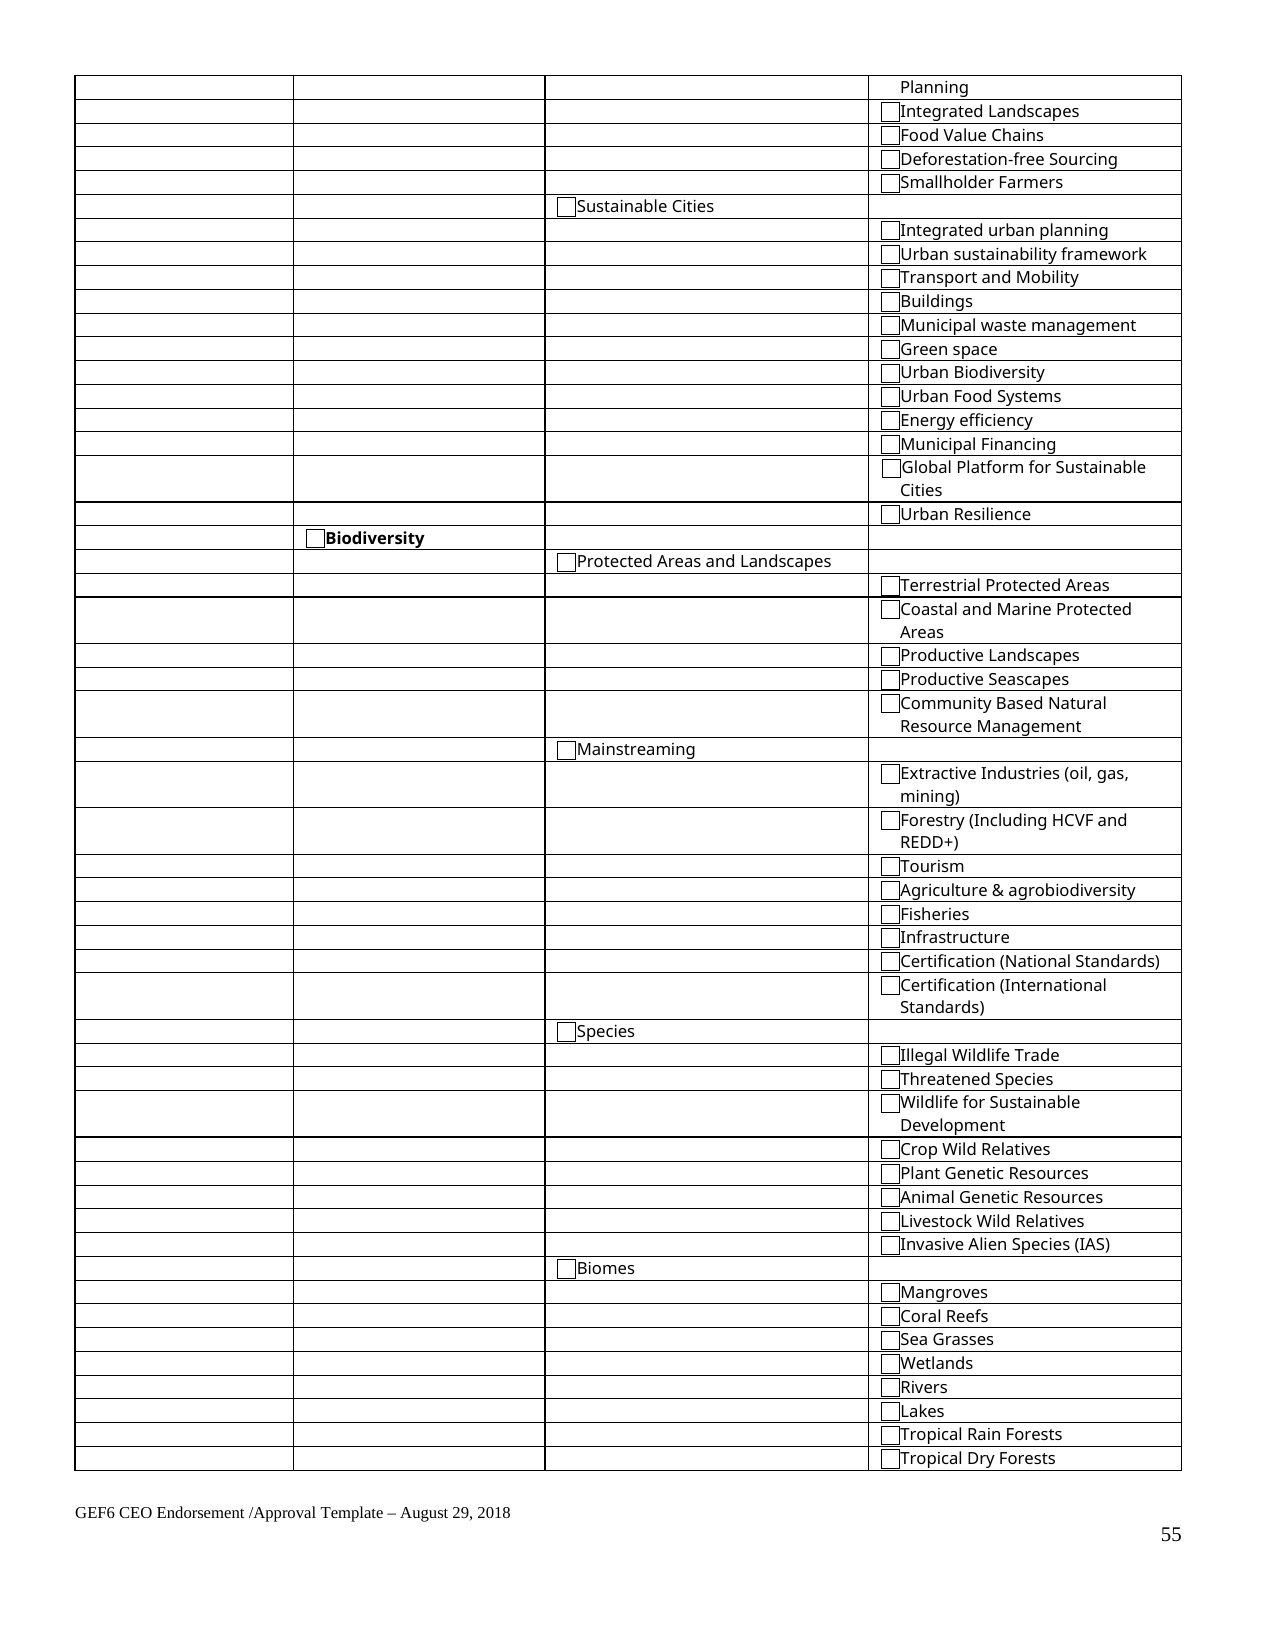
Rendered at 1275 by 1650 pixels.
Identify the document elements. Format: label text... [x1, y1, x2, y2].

table_cell Integrated Landscapes [869, 100, 1181, 122]
table_cell [294, 1067, 544, 1090]
table_cell [294, 385, 544, 407]
table_cell [76, 242, 293, 265]
table_cell [76, 503, 293, 525]
table_cell [546, 1091, 868, 1136]
table_cell Coastal and Marine Protected Areas [869, 598, 1181, 643]
table_cell [76, 878, 293, 901]
table_cell [869, 195, 1181, 217]
table_cell [294, 1138, 544, 1161]
table_cell [294, 1328, 544, 1351]
table_cell [76, 100, 293, 122]
table_cell [294, 691, 544, 737]
table_cell Species [546, 1020, 868, 1042]
table_cell Tropical Rain Forests [869, 1423, 1181, 1446]
table_cell [76, 526, 293, 549]
table_cell [76, 147, 293, 170]
table_cell [546, 1233, 868, 1256]
table_cell Productive Landscapes [869, 644, 1181, 667]
table_cell [546, 1447, 868, 1469]
table_cell Urban Resilience [869, 503, 1181, 525]
table_cell [76, 950, 293, 972]
table_cell Productive Seascapes [869, 668, 1181, 690]
table_cell [294, 1233, 544, 1256]
table_cell [76, 195, 293, 217]
table_cell [76, 456, 293, 501]
table_cell [546, 385, 868, 407]
table_cell Crop Wild Relatives [869, 1138, 1181, 1161]
table_cell [76, 314, 293, 336]
table_cell [294, 1162, 544, 1184]
table_cell Global Platform for Sustainable Cities [869, 456, 1181, 501]
table_cell [294, 1399, 544, 1422]
table_cell Mangroves [869, 1281, 1181, 1303]
table_cell [546, 100, 868, 122]
table_cell [76, 432, 293, 455]
table_cell [294, 124, 544, 146]
table_cell Biomes [546, 1257, 868, 1279]
table_cell [76, 1328, 293, 1351]
table_cell [76, 1209, 293, 1232]
table_cell [546, 1281, 868, 1303]
table_cell [294, 361, 544, 384]
table_cell [76, 1020, 293, 1042]
table_cell [76, 1138, 293, 1161]
table_cell [294, 503, 544, 525]
table_cell [76, 1257, 293, 1279]
table_cell Smallholder Farmers [869, 171, 1181, 194]
table_cell [76, 1447, 293, 1469]
table_cell Urban Food Systems [869, 385, 1181, 407]
table_cell [294, 432, 544, 455]
table_cell [546, 314, 868, 336]
table_cell [76, 1233, 293, 1256]
table_cell Energy efficiency [869, 409, 1181, 431]
table_cell [76, 550, 293, 573]
table_cell [294, 76, 544, 99]
table_cell [294, 878, 544, 901]
table_cell Certification (International Standards) [869, 973, 1181, 1019]
table_cell [76, 171, 293, 194]
table_cell [76, 1423, 293, 1446]
table_cell [294, 1209, 544, 1232]
table_cell [76, 1162, 293, 1184]
table_cell [294, 456, 544, 501]
table_cell Animal Genetic Resources [869, 1186, 1181, 1208]
table_cell Extractive Industries (oil, gas, mining) [869, 762, 1181, 807]
table_cell [546, 1376, 868, 1398]
table_cell [546, 1186, 868, 1208]
table_cell [294, 738, 544, 761]
table_cell [546, 574, 868, 596]
table_cell [76, 1091, 293, 1136]
table_cell [546, 503, 868, 525]
table_cell [294, 574, 544, 596]
table_cell [546, 1399, 868, 1422]
table_cell Certification (National Standards) [869, 950, 1181, 972]
table_cell [546, 1209, 868, 1232]
table_cell [546, 147, 868, 170]
table_cell [294, 314, 544, 336]
table_cell [546, 124, 868, 146]
table_cell [294, 100, 544, 122]
table_cell [294, 973, 544, 1019]
table_cell [294, 1091, 544, 1136]
table_cell Fisheries [869, 902, 1181, 925]
table_cell Tourism [869, 855, 1181, 877]
table_cell [76, 76, 293, 99]
table_cell [294, 1186, 544, 1208]
table_cell [294, 598, 544, 643]
table_cell [294, 1020, 544, 1042]
table_cell [76, 1281, 293, 1303]
table_cell [76, 1352, 293, 1374]
table_cell [76, 855, 293, 877]
table_cell [76, 668, 293, 690]
table_cell [294, 1352, 544, 1374]
table_cell Wetlands [869, 1352, 1181, 1374]
table_cell [869, 1257, 1181, 1279]
table_cell [294, 242, 544, 265]
table_cell Plant Genetic Resources [869, 1162, 1181, 1184]
table_cell [294, 409, 544, 431]
table_cell [76, 691, 293, 737]
table_cell [76, 574, 293, 596]
table_cell [546, 1328, 868, 1351]
table_cell Community Based Natural Resource Management [869, 691, 1181, 737]
table_cell [76, 124, 293, 146]
table_cell Invasive Alien Species (IAS) [869, 1233, 1181, 1256]
table_cell Coral Reefs [869, 1304, 1181, 1327]
table_cell [76, 902, 293, 925]
table_cell Infrastructure [869, 926, 1181, 948]
table_cell [294, 950, 544, 972]
table_cell Deforestation-free Sourcing [869, 147, 1181, 170]
table_cell [294, 171, 544, 194]
table_cell [294, 1423, 544, 1446]
table_cell [294, 337, 544, 360]
table_cell [546, 361, 868, 384]
table_cell Wildlife for Sustainable Development [869, 1091, 1181, 1136]
table_cell [546, 242, 868, 265]
table_cell [76, 1376, 293, 1398]
table_cell [294, 808, 544, 853]
table_cell Sustainable Cities [546, 195, 868, 217]
table_cell [546, 926, 868, 948]
table_cell [546, 1423, 868, 1446]
table_cell [546, 171, 868, 194]
table_cell [294, 1447, 544, 1469]
table_cell [546, 1162, 868, 1184]
table_cell [76, 738, 293, 761]
table_cell [869, 738, 1181, 761]
table_cell [546, 762, 868, 807]
table_cell Biodiversity [294, 526, 544, 549]
table_cell [76, 926, 293, 948]
table_cell [546, 337, 868, 360]
table_cell [546, 1138, 868, 1161]
table_cell Rivers [869, 1376, 1181, 1398]
table_cell [294, 762, 544, 807]
table_cell [546, 878, 868, 901]
table_cell [76, 598, 293, 643]
table_cell [294, 1044, 544, 1066]
table_cell Forestry (Including HCVF and REDD+) [869, 808, 1181, 853]
table_cell [546, 1067, 868, 1090]
table_cell Sea Grasses [869, 1328, 1181, 1351]
table_cell Illegal Wildlife Trade [869, 1044, 1181, 1066]
table_cell Mainstreaming [546, 738, 868, 761]
table_cell [294, 644, 544, 667]
table_cell [546, 691, 868, 737]
table_cell [546, 409, 868, 431]
table_cell [294, 1281, 544, 1303]
table_cell Urban sustainability framework [869, 242, 1181, 265]
table_cell [546, 808, 868, 853]
table_cell [546, 644, 868, 667]
table_cell [76, 290, 293, 312]
table_cell [546, 432, 868, 455]
table_cell [546, 973, 868, 1019]
table_cell [76, 644, 293, 667]
table_cell [76, 219, 293, 241]
table_cell Municipal waste management [869, 314, 1181, 336]
table_cell [294, 1304, 544, 1327]
table_cell [294, 147, 544, 170]
table_cell [546, 1044, 868, 1066]
table_cell [76, 1044, 293, 1066]
table_cell [869, 526, 1181, 549]
table_cell Urban Biodiversity [869, 361, 1181, 384]
table_cell Terrestrial Protected Areas [869, 574, 1181, 596]
table_cell [546, 1352, 868, 1374]
table_cell [76, 1186, 293, 1208]
table_cell [294, 219, 544, 241]
table_cell Integrated urban planning [869, 219, 1181, 241]
table_cell [294, 1376, 544, 1398]
table_cell [294, 266, 544, 289]
table_cell [546, 526, 868, 549]
table_cell [76, 385, 293, 407]
table_cell [546, 290, 868, 312]
table_cell [294, 902, 544, 925]
table_cell [76, 409, 293, 431]
table_cell [294, 290, 544, 312]
table_cell [546, 219, 868, 241]
table_cell Municipal Financing [869, 432, 1181, 455]
table_cell [76, 973, 293, 1019]
table_cell [76, 337, 293, 360]
table_cell [294, 668, 544, 690]
table_cell [76, 808, 293, 853]
table_cell [294, 1257, 544, 1279]
table_cell [294, 195, 544, 217]
table_cell [546, 902, 868, 925]
table_cell Buildings [869, 290, 1181, 312]
table_cell [76, 266, 293, 289]
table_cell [869, 76, 1181, 99]
table_cell Livestock Wild Relatives [869, 1209, 1181, 1232]
table_cell [869, 550, 1181, 573]
table_cell [76, 1067, 293, 1090]
table_cell [546, 950, 868, 972]
table_cell [76, 1304, 293, 1327]
table_cell Protected Areas and Landscapes [546, 550, 868, 573]
table_cell Food Value Chains [869, 124, 1181, 146]
table_cell [76, 1399, 293, 1422]
table_cell [294, 550, 544, 573]
table_cell Threatened Species [869, 1067, 1181, 1090]
table_cell Tropical Dry Forests [869, 1447, 1181, 1469]
table_cell [546, 266, 868, 289]
table_cell [546, 456, 868, 501]
table_cell [546, 855, 868, 877]
table_cell [869, 1020, 1181, 1042]
table_cell [294, 926, 544, 948]
table_cell [546, 598, 868, 643]
table_cell Lakes [869, 1399, 1181, 1422]
table_cell [76, 361, 293, 384]
table_cell Transport and Mobility [869, 266, 1181, 289]
table_cell [546, 1304, 868, 1327]
table_cell [294, 855, 544, 877]
table_cell [546, 668, 868, 690]
table_cell [546, 76, 868, 99]
table_cell [76, 762, 293, 807]
table_cell Agriculture & agrobiodiversity [869, 878, 1181, 901]
table_cell Green space [869, 337, 1181, 360]
